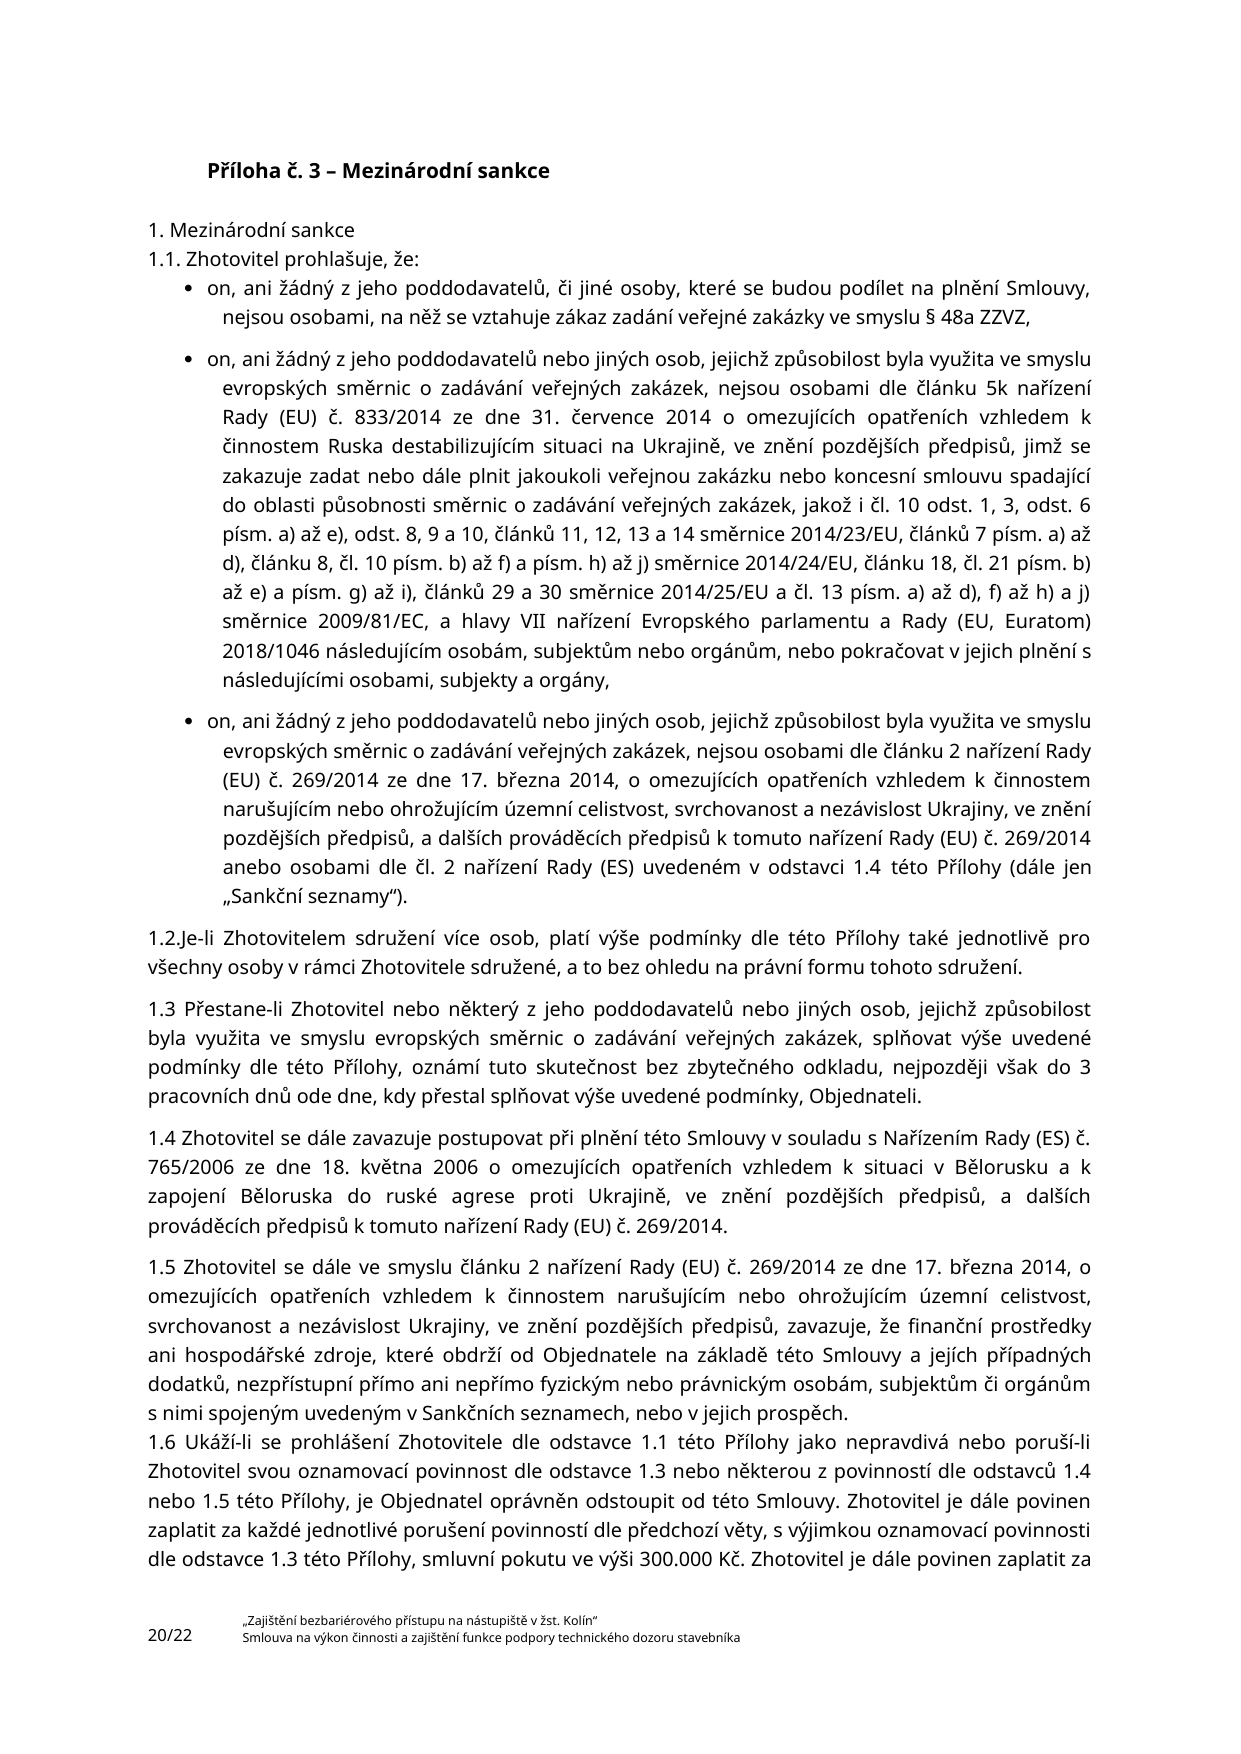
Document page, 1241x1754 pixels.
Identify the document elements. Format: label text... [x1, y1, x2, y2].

text 1.2.Je-li Zhotovitelem sdružení více osob, platí výše podmínky dle této Přílohy také jednotlivě pro všechny osoby v rámci Zhotovitele sdružené, a to bez ohledu na právní formu tohoto sdružení. [148, 922, 1092, 981]
list on, ani žádný z jeho poddodavatelů, či jiné osoby, které se budou podílet na plnění Smlouvy, nejsou osobami, na něž se vztahuje zákaz zadání veřejné zakázky ve smyslu § 48a ZZVZ, [185, 272, 1092, 331]
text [148, 1426, 1092, 1572]
text 1.3 Přestane-li Zhotovitel nebo některý z jeho poddodavatelů nebo jiných osob, jejichž způsobilost byla využita ve smyslu evropských směrnic o zadávání veřejných zakázek, splňovat výše uvedené podmínky dle této Přílohy, oznámí tuto skutečnost bez zbytečného odkladu, nejpozději však do 3 pracovních dnů ode dne, kdy přestal splňovat výše uvedené podmínky, Objednateli. [148, 993, 1092, 1110]
text 1.4 Zhotovitel se dále zavazuje postupovat při plnění této Smlouvy v souladu s Nařízením Rady (ES) č. 765/2006 ze dne 18. května 2006 o omezujících opatřeních vzhledem k situaci v Bělorusku a k zapojení Běloruska do ruské agrese proti Ukrajině, ve znění pozdějších předpisů, a dalších prováděcích předpisů k tomuto nařízení Rady (EU) č. 269/2014. [148, 1122, 1092, 1239]
text 1.1. Zhotovitel prohlašuje, že: [148, 243, 1092, 272]
text Příloha č. 3 – Mezinárodní sankce [207, 156, 1092, 185]
list on, ani žádný z jeho poddodavatelů nebo jiných osob, jejichž způsobilost byla využita ve smyslu evropských směrnic o zadávání veřejných zakázek, nejsou osobami dle článku 2 nařízení Rady (EU) č. 269/2014 ze dne 17. března 2014, o omezujících opatřeních vzhledem k činnostem narušujícím nebo ohrožujícím územní celistvost, svrchovanost a nezávislost Ukrajiny, ve znění pozdějších předpisů, a dalších prováděcích předpisů k tomuto nařízení Rady (EU) č. 269/2014 anebo osobami dle čl. 2 nařízení Rady (ES) uvedeném v odstavci 1.4 této Přílohy (dále jen „Sankční seznamy“). [185, 706, 1092, 910]
text 1. Mezinárodní sankce [148, 214, 1092, 243]
text 1.5 Zhotovitel se dále ve smyslu článku 2 nařízení Rady (EU) č. 269/2014 ze dne 17. března 2014, o omezujících opatřeních vzhledem k činnostem narušujícím nebo ohrožujícím územní celistvost, svrchovanost a nezávislost Ukrajiny, ve znění pozdějších předpisů, zavazuje, že finanční prostředky ani hospodářské zdroje, které obdrží od Objednatele na základě této Smlouvy a jejích případných dodatků, nezpřístupní přímo ani nepřímo fyzickým nebo právnickým osobám, subjektům či orgánům s nimi spojeným uvedeným v Sankčních seznamech, nebo v jejich prospěch. [148, 1251, 1092, 1426]
list on, ani žádný z jeho poddodavatelů nebo jiných osob, jejichž způsobilost byla využita ve smyslu evropských směrnic o zadávání veřejných zakázek, nejsou osobami dle článku 5k nařízení Rady (EU) č. 833/2014 ze dne 31. července 2014 o omezujících opatřeních vzhledem k činnostem Ruska destabilizujícím situaci na Ukrajině, ve znění pozdějších předpisů, jimž se zakazuje zadat nebo dále plnit jakoukoli veřejnou zakázku nebo koncesní smlouvu spadající do oblasti působnosti směrnic o zadávání veřejných zakázek, jakož i čl. 10 odst. 1, 3, odst. 6 písm. a) až e), odst. 8, 9 a 10, článků 11, 12, 13 a 14 směrnice 2014/23/EU, článků 7 písm. a) až d), článku 8, čl. 10 písm. b) až f) a písm. h) až j) směrnice 2014/24/EU, článku 18, čl. 21 písm. b) až e) a písm. g) až i), článků 29 a 30 směrnice 2014/25/EU a čl. 13 písm. a) až d), f) až h) a j) směrnice 2009/81/EC, a hlavy VII nařízení Evropského parlamentu a Rady (EU, Euratom) 2018/1046 následujícím osobám, subjektům nebo orgánům, nebo pokračovat v jejich plnění s následujícími osobami, subjekty a orgány, [185, 343, 1092, 693]
